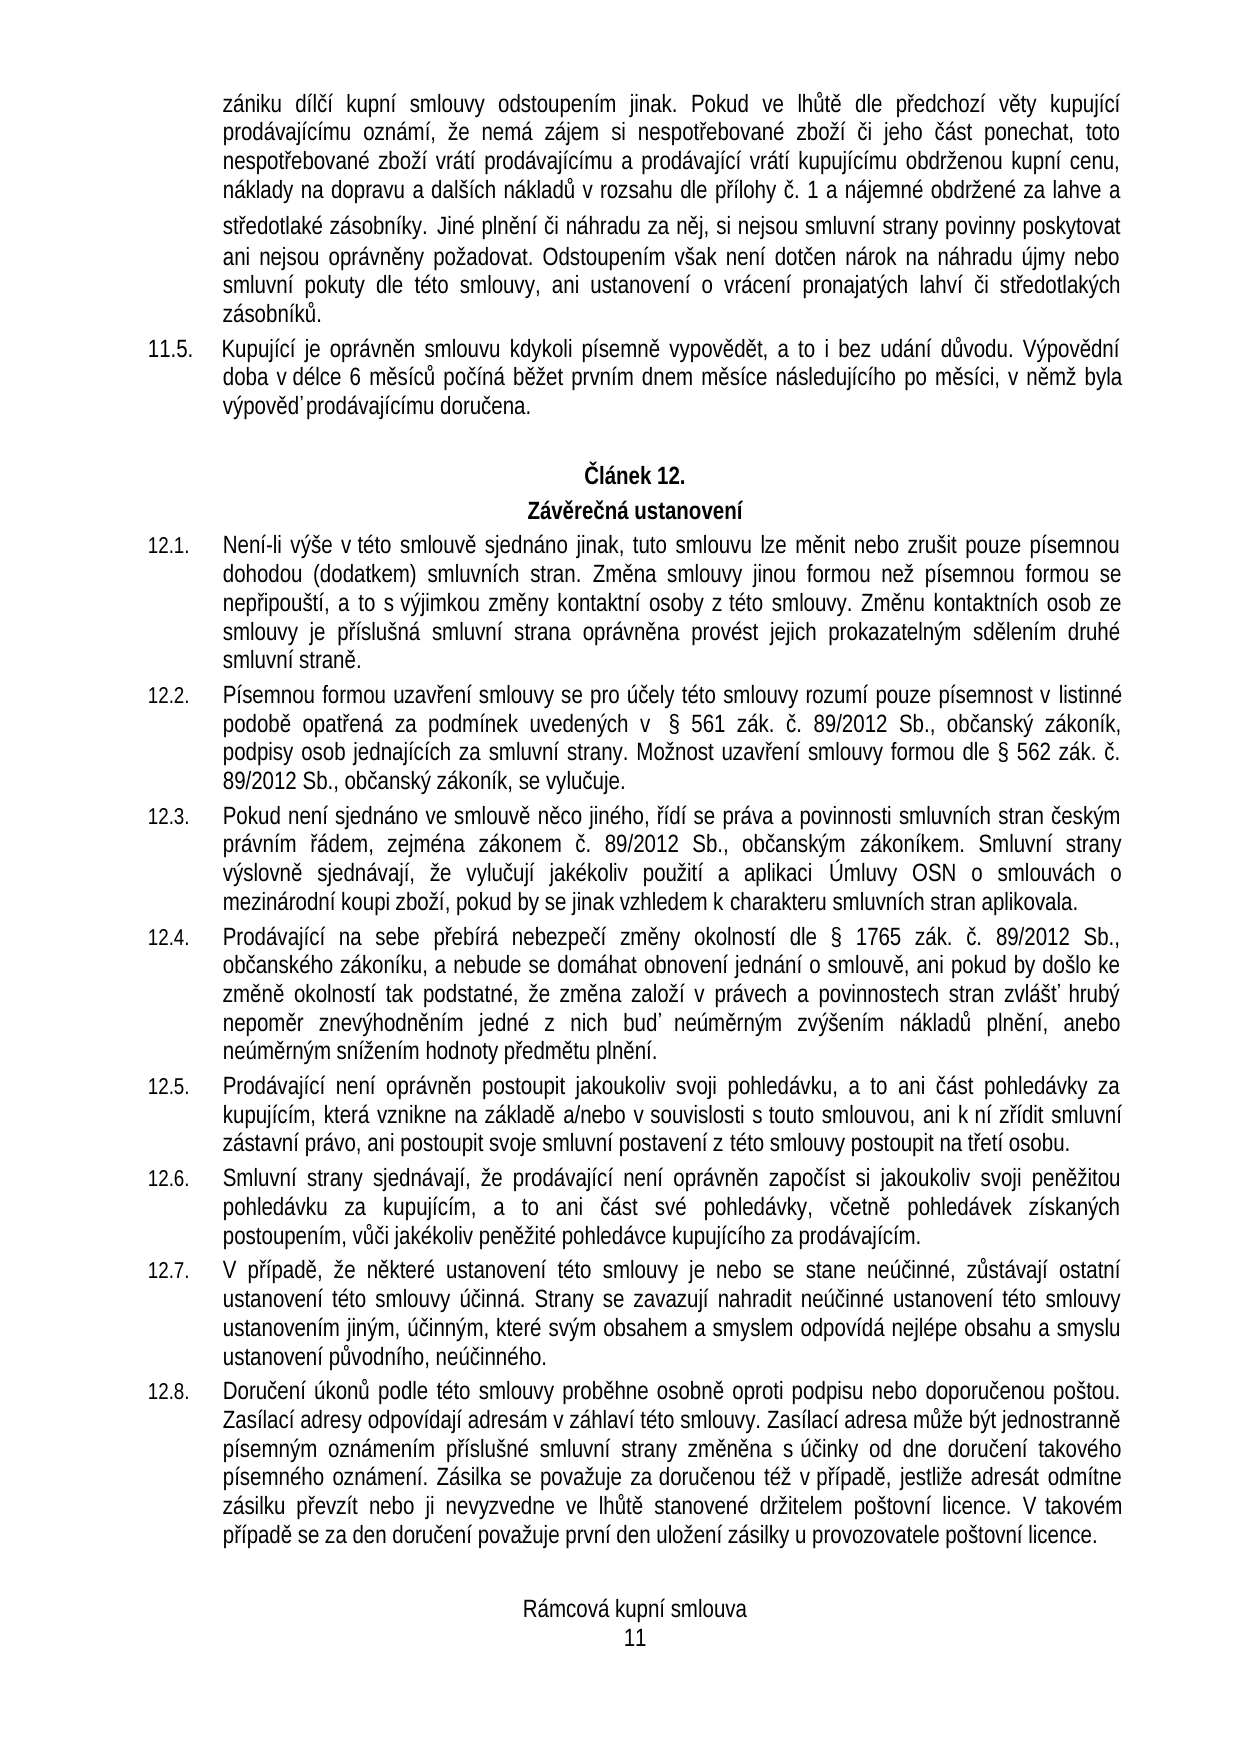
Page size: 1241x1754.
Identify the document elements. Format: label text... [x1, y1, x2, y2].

text Článek 12. [148, 461, 1122, 489]
list Písemnou formou uzavření smlouvy se pro účely této smlouvy rozumí pouze písemnost v listinné podobě opatřená za podmínek uvedených v § 561 zák. č. 89/2012 Sb., občanský zákoník, podpisy osob jednajících za smluvní strany. Možnost uzavření smlouvy formou dle § 562 zák. č. 89/2012 Sb., občanský zákoník, se vylučuje. [148, 680, 1122, 794]
list Prodávající není oprávněn postoupit jakoukoliv svoji pohledávku, a to ani část pohledávky za kupujícím, která vznikne na základě a/nebo v souvislosti s touto smlouvou, ani k ní zřídit smluvní zástavní právo, ani postoupit svoje smluvní postavení z této smlouvy postoupit na třetí osobu. [148, 1071, 1122, 1157]
subtitle Závěrečná ustanovení [148, 496, 1122, 524]
list Kupující je oprávněn smlouvu kdykoli písemně vypovědět, a to i bez udání důvodu. Výpovědní doba v délce 6 měsíců počíná běžet prvním dnem měsíce následujícího po měsíci, v němž byla výpověď prodávajícímu doručena. [148, 334, 1122, 419]
list Doručení úkonů podle této smlouvy proběhne osobně oproti podpisu nebo doporučenou poštou. Zasílací adresy odpovídají adresám v záhlaví této smlouvy. Zasílací adresa může být jednostranně písemným oznámením příslušné smluvní strany změněna s účinky od dne doručení takového písemného oznámení. Zásilka se považuje za doručenou též v případě, jestliže adresát odmítne zásilku převzít nebo ji nevyzvedne ve lhůtě stanovené držitelem poštovní licence. V takovém případě se za den doručení považuje první den uložení zásilky u provozovatele poštovní licence. [148, 1376, 1122, 1548]
list Pokud není sjednáno ve smlouvě něco jiného, řídí se práva a povinnosti smluvních stran českým právním řádem, zejména zákonem č. 89/2012 Sb., občanským zákoníkem. Smluvní strany výslovně sjednávají, že vylučují jakékoliv použití a aplikaci Úmluvy OSN o smlouvách o mezinárodní koupi zboží, pokud by se jinak vzhledem k charakteru smluvních stran aplikovala. [148, 801, 1122, 915]
list Není-li výše v této smlouvě sjednáno jinak, tuto smlouvu lze měnit nebo zrušit pouze písemnou dohodou (dodatkem) smluvních stran. Změna smlouvy jinou formou než písemnou formou se nepřipouští, a to s výjimkou změny kontaktní osoby z této smlouvy. Změnu kontaktních osob ze smlouvy je příslušná smluvní strana oprávněna provést jejich prokazatelným sdělením druhé smluvní straně. [148, 531, 1122, 674]
list Smluvní strany sjednávají, že prodávající není oprávněn započíst si jakoukoliv svoji peněžitou pohledávku za kupujícím, a to ani část své pohledávky, včetně pohledávek získaných postoupením, vůči jakékoliv peněžité pohledávce kupujícího za prodávajícím. [148, 1163, 1122, 1249]
list Prodávající na sebe přebírá nebezpečí změny okolností dle § 1765 zák. č. 89/2012 Sb., občanského zákoníku, a nebude se domáhat obnovení jednání o smlouvě, ani pokud by došlo ke změně okolností tak podstatné, že změna založí v právech a povinnostech stran zvlášť hrubý nepoměr znevýhodněním jedné z nich buď neúměrným zvýšením nákladů plnění, anebo neúměrným snížením hodnoty předmětu plnění. [148, 922, 1122, 1065]
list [148, 89, 1122, 327]
list V případě, že některé ustanovení této smlouvy je nebo se stane neúčinné, zůstávají ostatní ustanovení této smlouvy účinná. Strany se zavazují nahradit neúčinné ustanovení této smlouvy ustanovením jiným, účinným, které svým obsahem a smyslem odpovídá nejlépe obsahu a smyslu ustanovení původního, neúčinného. [148, 1256, 1122, 1370]
